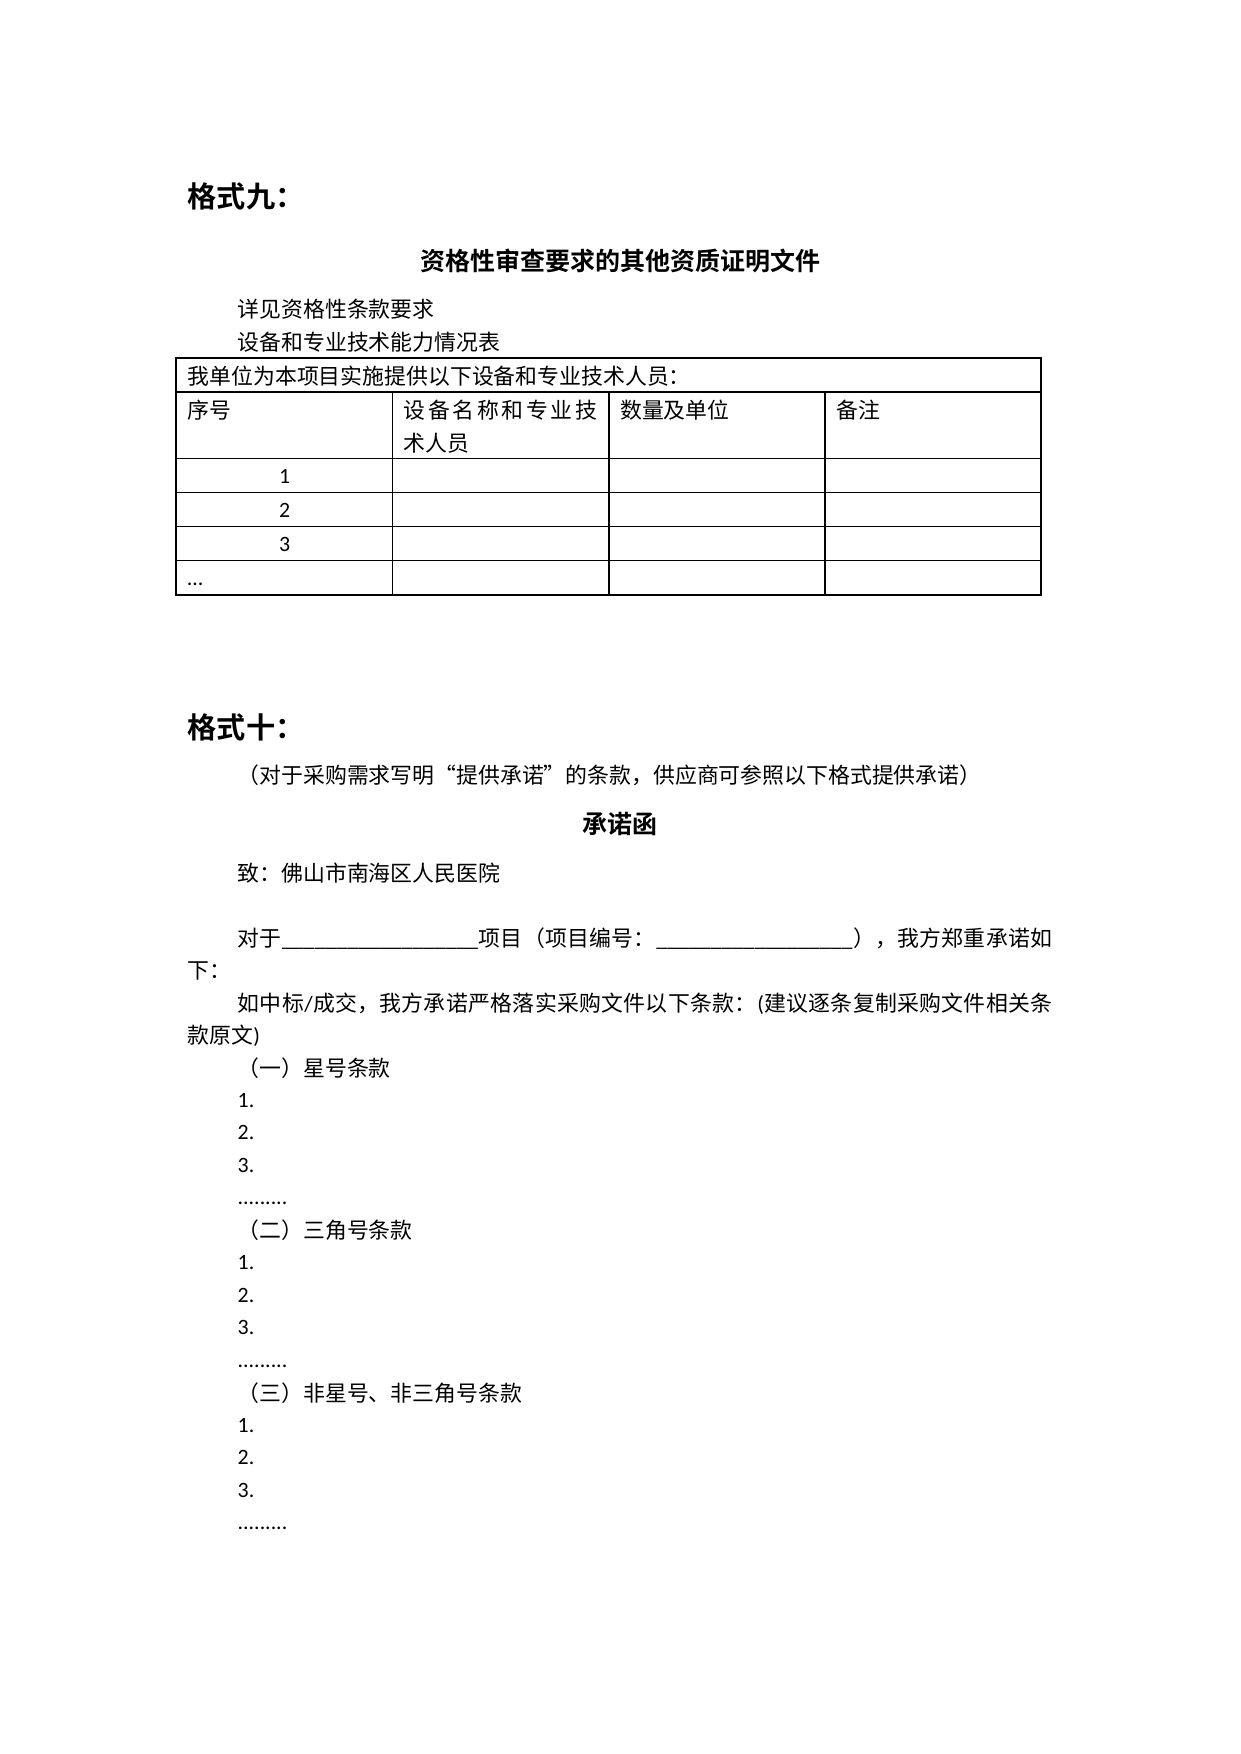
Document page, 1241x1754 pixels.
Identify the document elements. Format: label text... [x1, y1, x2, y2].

text ......... [187, 1343, 1053, 1375]
table_cell [610, 493, 824, 526]
text 1. [187, 1245, 1053, 1278]
text 对于__________________项目（项目编号：__________________），我方郑重承诺如下： [187, 920, 1053, 985]
table_cell 数量及单位 [610, 393, 824, 458]
table_cell … [177, 561, 392, 594]
table_header 我单位为本项目实施提供以下设备和专业技术人员： [177, 359, 1040, 391]
text （对于采购需求写明“提供承诺”的条款，供应商可参照以下格式提供承诺） [187, 758, 1053, 790]
text 致：佛山市南海区人民医院 [187, 855, 1053, 920]
text 1. [187, 1408, 1053, 1440]
text ......... [187, 1505, 1053, 1570]
text （三）非星号、非三角号条款 [187, 1375, 1053, 1408]
table_cell [393, 561, 608, 594]
text 资格性审查要求的其他资质证明文件 [187, 227, 1053, 292]
text ......... [187, 1180, 1053, 1213]
table_cell 3 [177, 527, 392, 560]
text 设备和专业技术能力情况表 [187, 324, 1053, 357]
table_cell [393, 493, 608, 526]
text 3. [187, 1148, 1053, 1180]
table_cell 2 [177, 493, 392, 526]
text 承诺函 [187, 790, 1053, 855]
table_cell [826, 493, 1040, 526]
text 2. [187, 1278, 1053, 1310]
table_cell [610, 459, 824, 492]
text 如中标/成交，我方承诺严格落实采购文件以下条款：(建议逐条复制采购文件相关条款原文) [187, 985, 1053, 1050]
text 1. [187, 1083, 1053, 1115]
table_cell 1 [177, 459, 392, 492]
table_cell 设备名称和专业技术人员 [393, 393, 608, 458]
table_cell 序号 [177, 393, 392, 458]
text 3. [187, 1310, 1053, 1343]
text 格式十： [187, 693, 1053, 758]
table_cell [393, 459, 608, 492]
text 3. [187, 1473, 1053, 1505]
text （一）星号条款 [187, 1050, 1053, 1083]
table_cell [610, 527, 824, 560]
text 2. [187, 1115, 1053, 1148]
table_cell [826, 459, 1040, 492]
table_cell [610, 561, 824, 594]
table_cell [826, 561, 1040, 594]
table_cell [393, 527, 608, 560]
text 2. [187, 1440, 1053, 1473]
table_cell [826, 527, 1040, 560]
text 格式九： [187, 162, 1053, 227]
text （二）三角号条款 [187, 1213, 1053, 1245]
text 详见资格性条款要求 [187, 292, 1053, 324]
table_cell 备注 [826, 393, 1040, 458]
